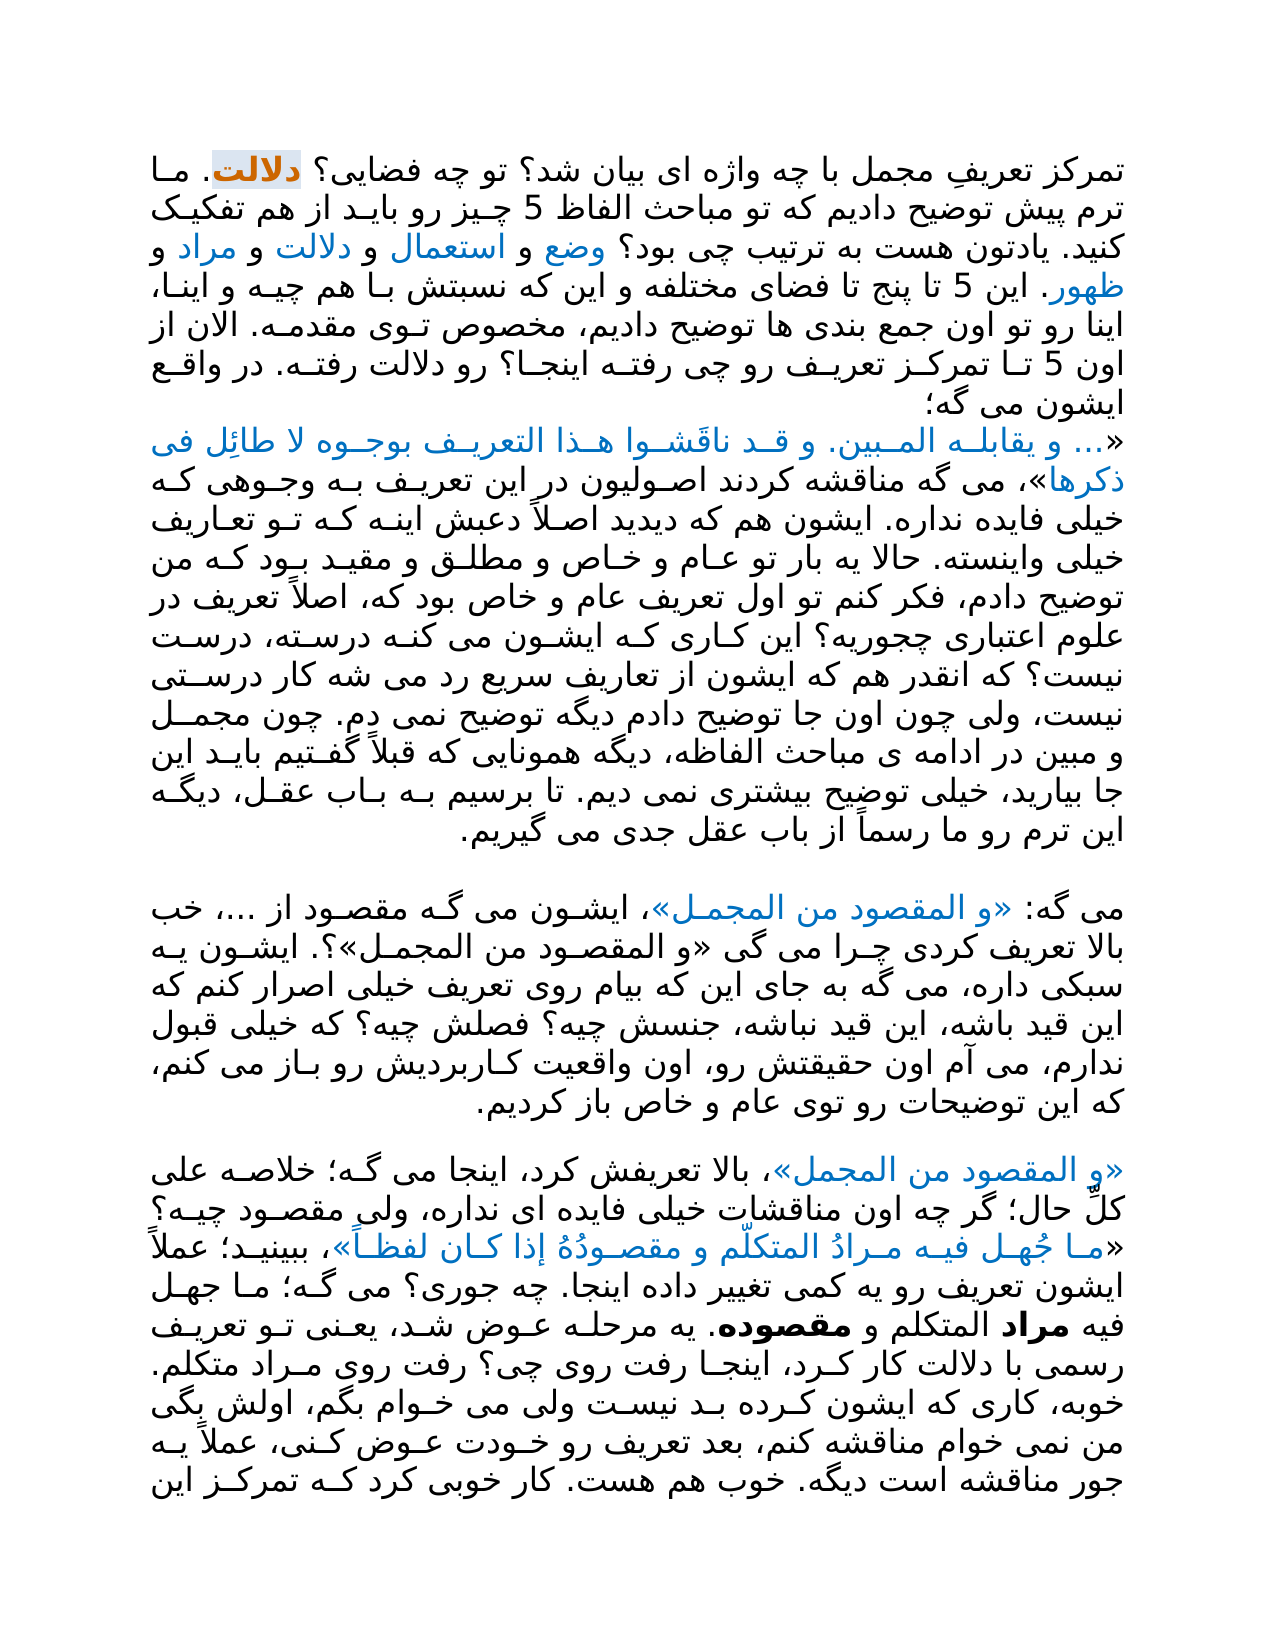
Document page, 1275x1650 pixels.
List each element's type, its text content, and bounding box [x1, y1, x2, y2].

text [150, 1150, 1125, 1500]
text «... و یقابله المبین. و قد ناقَشوا هذا التعریف بوجوه لا طائِل فی ذکرها»، می گه مناقشه کردند اصولیون در این تعریف به وجوهی که خیلی فایده نداره. ایشون هم که دیدید اصلاً دعبش اینه که تو تعاریف خیلی واینسته. حالا یه بار تو عام و خاص و مطلق و مقید بود که من توضیح دادم، فکر کنم تو اول تعریف عام و خاص بود که، اصلاً تعریف در علوم اعتباری چجوریه؟ این کاری که ایشون می کنه درسته، درست نیست؟ که انقدر هم که ایشون از تعاریف سریع رد می شه کار درستی نیست، ولی چون اون جا توضیح دادم دیگه توضیح نمی دم. چون مجمل و مبین در ادامه ی مباحث الفاظه، دیگه همونایی که قبلاً گفتیم باید این جا بیارید، خیلی توضیح بیشتری نمی دیم. تا برسیم به باب عقل، دیگه این ترم رو ما رسماً از باب عقل جدی می گیریم. [150, 422, 1125, 849]
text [150, 150, 1125, 422]
text می گه: «و المقصود من المجمل»، ایشون می گه مقصود از ...، خب بالا تعریف کردی چرا می گی «و المقصود من المجمل»؟. ایشون یه سبکی داره، می گه به جای این که بیام روی تعریف خیلی اصرار کنم که این قید باشه، این قید نباشه، جنسش چیه؟ فصلش چیه؟ که خیلی قبول ندارم، می آم اون حقیقتش رو، اون واقعیت کاربردیش رو باز می کنم، که این توضیحات رو توی عام و خاص باز کردیم. [150, 888, 1125, 1121]
